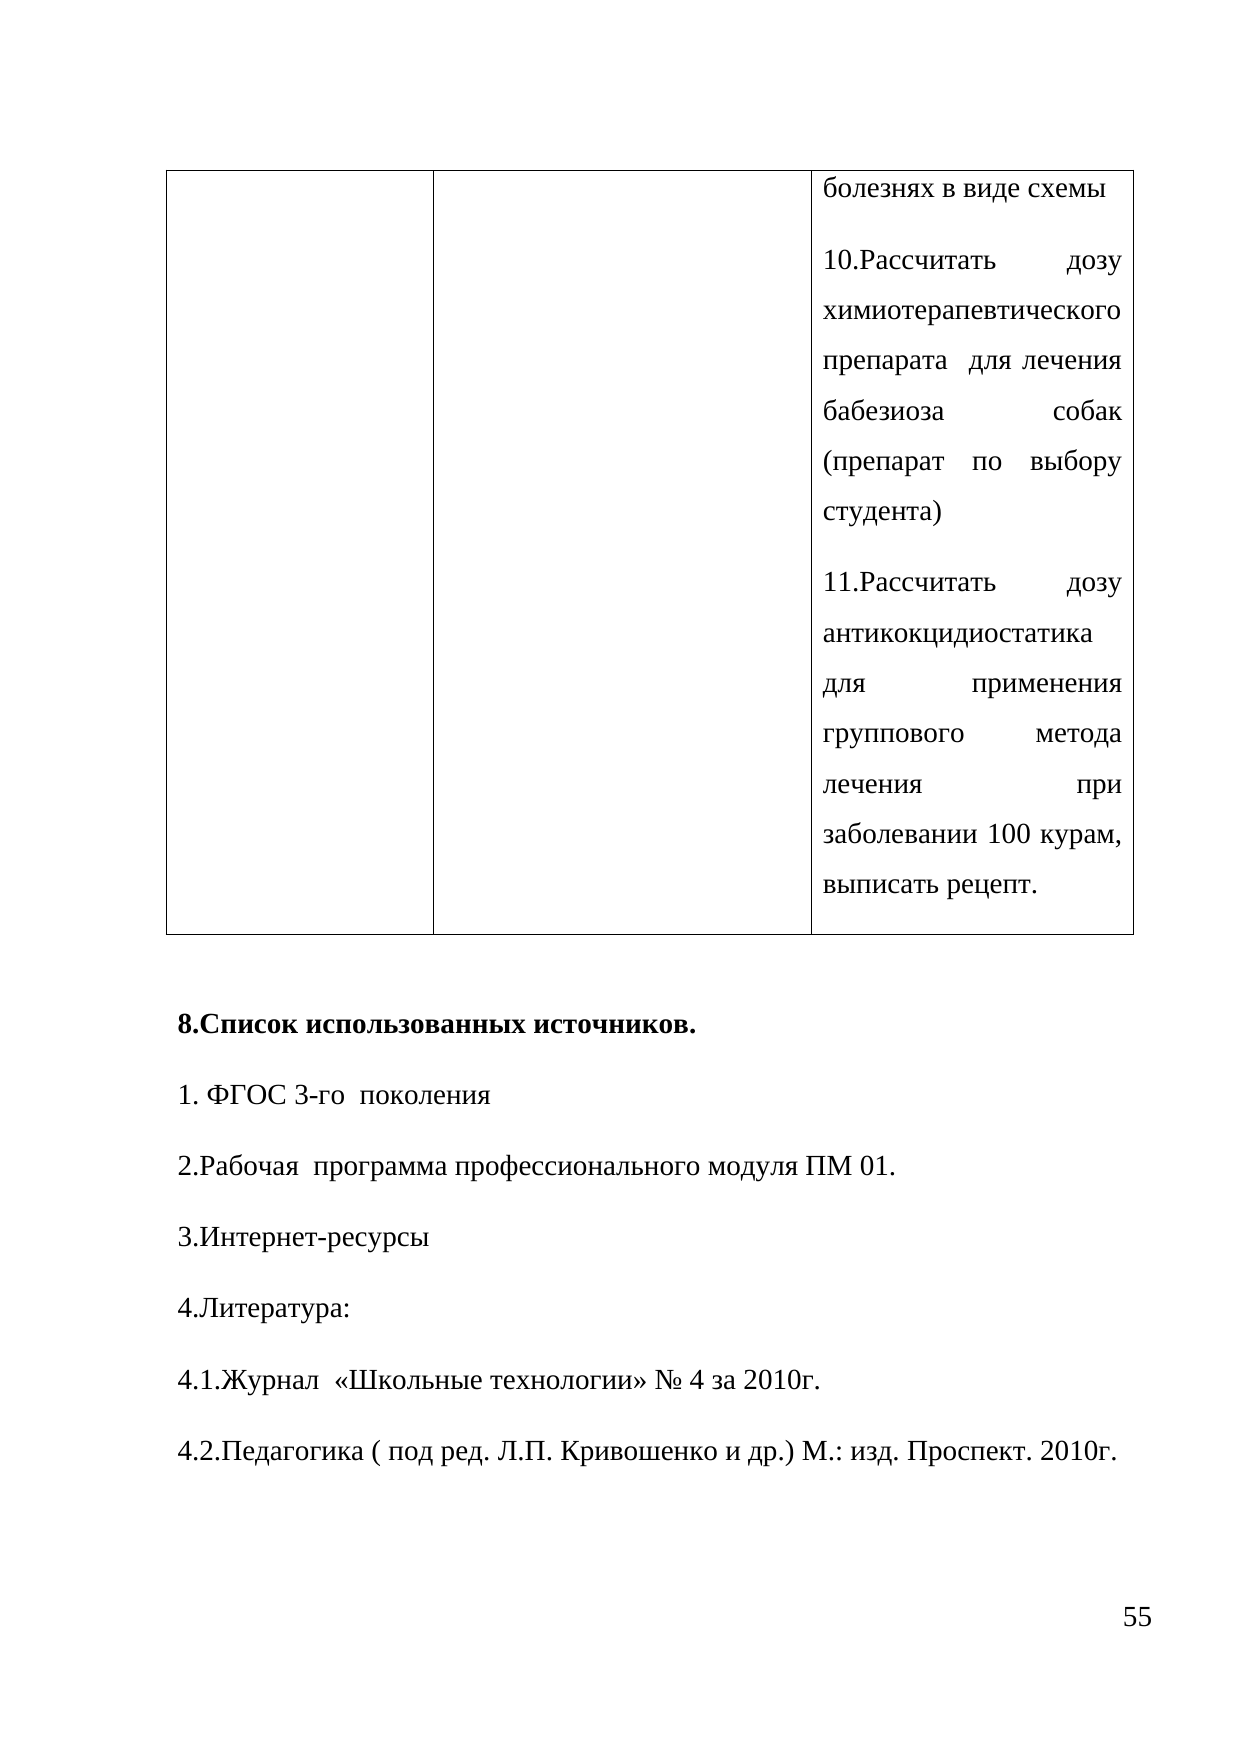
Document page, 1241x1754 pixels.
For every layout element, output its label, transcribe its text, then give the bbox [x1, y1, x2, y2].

text 4.Литература: [177, 1291, 1152, 1324]
text 8.Список использованных источников. [177, 1006, 1152, 1039]
text 1. ФГОС 3-го поколения [177, 1077, 1152, 1111]
text 4.2.Педагогика ( под ред. Л.П. Кривошенко и др.) М.: изд. Проспект. 2010г. [177, 1433, 1152, 1466]
text 3.Интернет-ресурсы [177, 1219, 1152, 1253]
text 2.Рабочая программа профессионального модуля ПМ 01. [177, 1148, 1152, 1182]
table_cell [167, 171, 433, 934]
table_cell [434, 171, 811, 934]
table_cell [812, 171, 1133, 934]
text 4.1.Журнал «Школьные технологии» № 4 за 2010г. [177, 1362, 1152, 1395]
